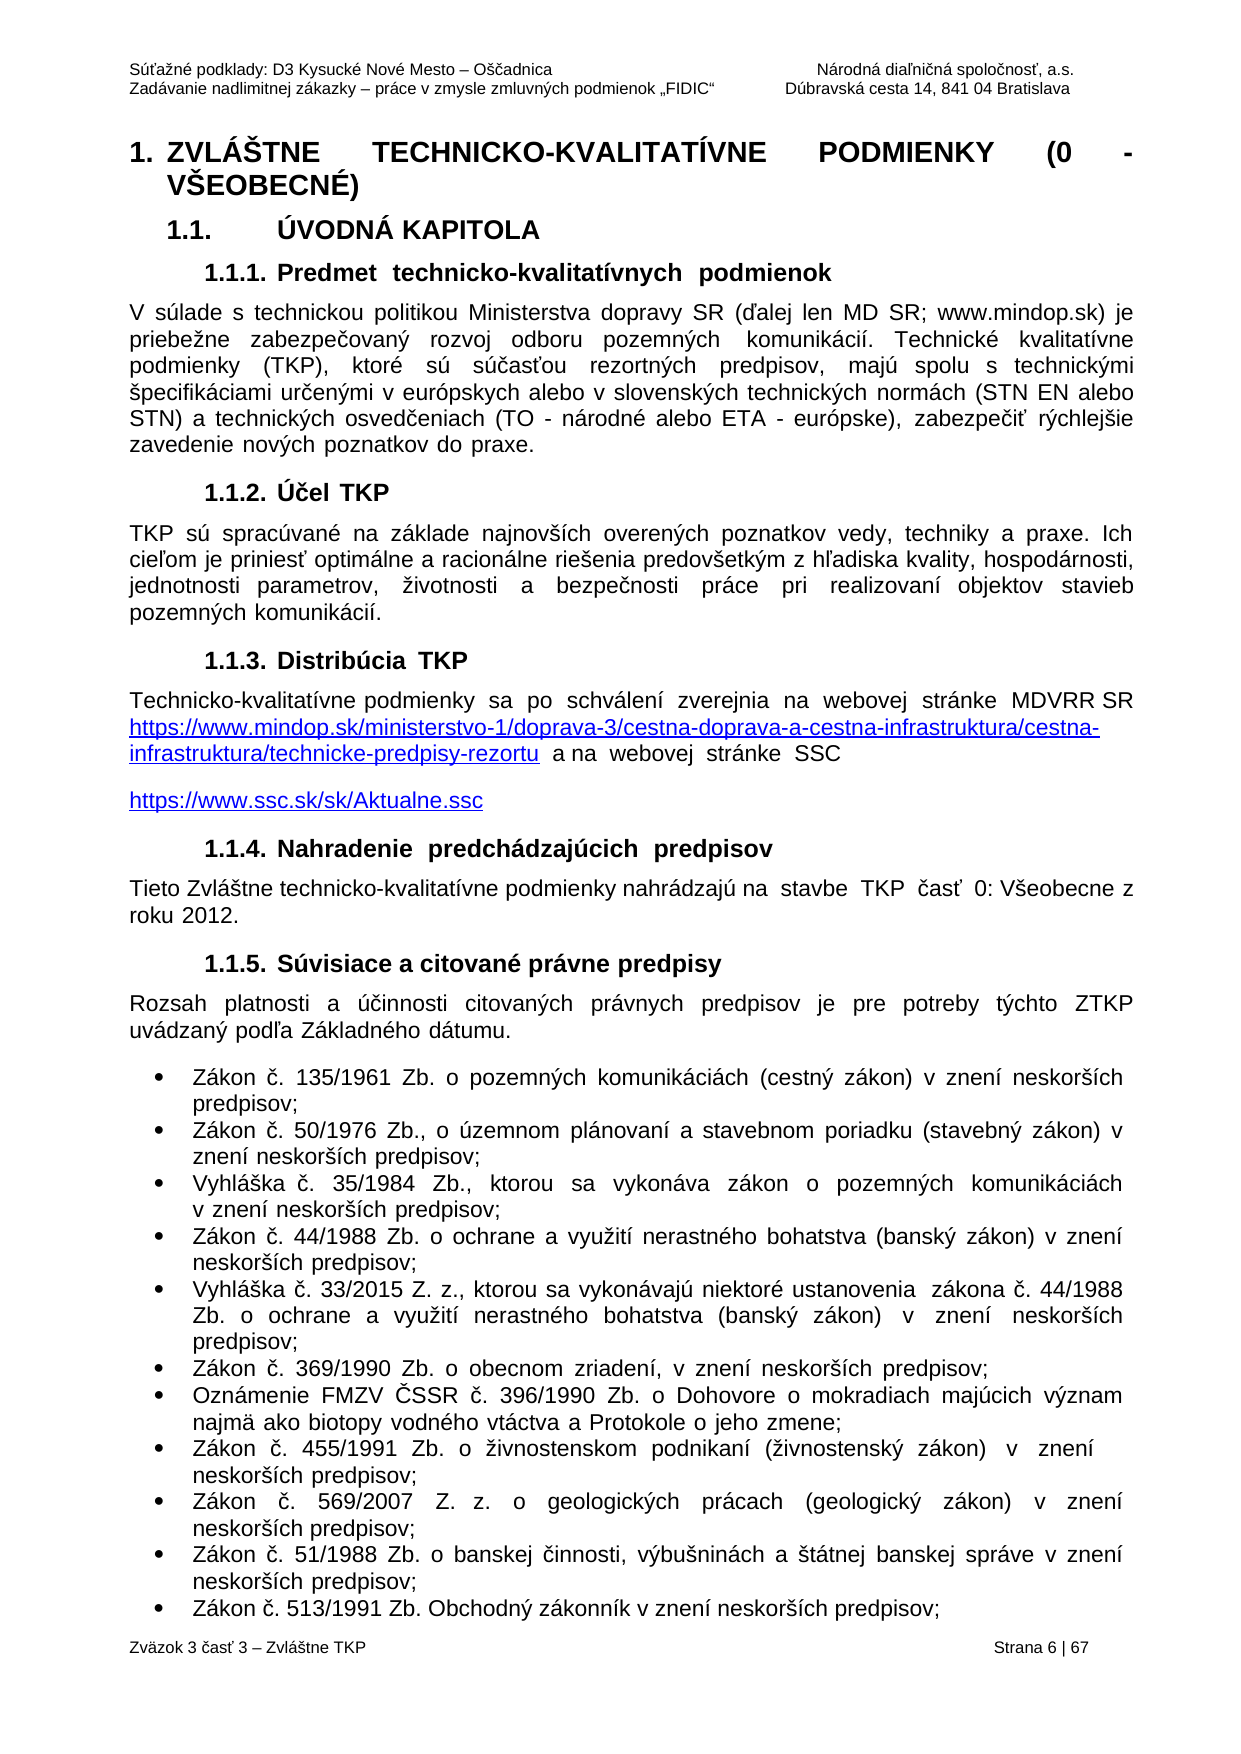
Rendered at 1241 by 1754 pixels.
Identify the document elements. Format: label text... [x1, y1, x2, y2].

list Zákon č. 369/1990 Zb. o obecnom zriadení, v znení neskorších predpisov; [154, 1354, 1134, 1382]
list Zákon č. 569/2007 Z. z. o geologických prácach (geologický zákon) v znení neskorších predpisov; [155, 1488, 1123, 1541]
subtitle Predmet technicko-kvalitatívnych podmienok [204, 258, 1134, 287]
subtitle ÚVODNÁ KAPITOLA [166, 214, 1134, 246]
list Zákon č. 51/1988 Zb. o banskej činnosti, výbušninách a štátnej banskej správe v znení neskorších predpisov; [155, 1541, 1123, 1594]
list Zákon č. 50/1976 Zb., o územnom plánovaní a stavebnom poriadku (stavebný zákon) v znení neskorších predpisov; [155, 1117, 1123, 1169]
list Vyhláška č. 33/2015 Z. z., ktorou sa vykonávajú niektoré ustanovenia zákona č. 44/1988 Zb. o ochrane a využití nerastného bohatstva (banský zákon) v znení neskorších predpisov; [155, 1276, 1123, 1354]
list Vyhláška č. 35/1984 Zb., ktorou sa vykonáva zákon o pozemných komunikáciách v znení neskorších predpisov; [155, 1170, 1123, 1222]
list Oznámenie FMZV ČSSR č. 396/1990 Zb. o Dohovore o mokradiach majúcich význam najmä ako biotopy vodného vtáctva a Protokole o jeho zmene; [155, 1382, 1123, 1435]
subtitle Distribúcia TKP [204, 646, 1134, 674]
list Zákon č. 455/1991 Zb. o živnostenskom podnikaní (živnostenský zákon) v znení neskorších predpisov; [155, 1435, 1123, 1488]
subtitle Účel TKP [204, 478, 1134, 507]
text V súlade s technickou politikou Ministerstva dopravy SR (ďalej len MD SR; www.mindop.sk) je priebežne zabezpečovaný rozvoj odboru pozemných komunikácií. Technické kvalitatívne podmienky (TKP), ktoré sú súčasťou rezortných predpisov, majú spolu s technickými špecifikáciami určenými v európskych alebo v slovenských technických normách (STN EN alebo STN) a technických osvedčeniach (TO - národné alebo ETA - európske), zabezpečiť rýchlejšie zavedenie nových poznatkov do praxe. [129, 299, 1134, 457]
list Zákon č. 513/1991 Zb. Obchodný zákonník v znení neskorších predpisov; [154, 1594, 1134, 1622]
text Technicko-kvalitatívne podmienky sa po schválení zverejnia na webovej stránke MDVRR SR https://www.mindop.sk/ministerstvo-1/doprava-3/cestna-doprava-a-cestna-infrastruktura/cestna-infrastruktura/technicke-predpisy-rezortu a na webovej stránke SSC [129, 687, 1134, 766]
subtitle Súvisiace a citované právne predpisy [204, 949, 1134, 978]
list Zákon č. 135/1961 Zb. o pozemných komunikáciách (cestný zákon) v znení neskorších predpisov; [155, 1064, 1123, 1116]
text Tieto Zvláštne technicko-kvalitatívne podmienky nahrádzajú na stavbe TKP časť 0: Všeobecne z roku 2012. [129, 875, 1134, 928]
text TKP sú spracúvané na základe najnovších overených poznatkov vedy, techniky a praxe. Ich cieľom je priniesť optimálne a racionálne riešenia predovšetkým z hľadiska kvality, hospodárnosti, jednotnosti parametrov, životnosti a bezpečnosti práce pri realizovaní objektov stavieb pozemných komunikácií. [129, 519, 1134, 625]
list Zákon č. 44/1988 Zb. o ochrane a využití nerastného bohatstva (banský zákon) v znení neskorších predpisov; [155, 1223, 1123, 1275]
text https://www.ssc.sk/sk/Aktualne.ssc [129, 787, 1134, 813]
subtitle Nahradenie predchádzajúcich predpisov [204, 834, 1134, 863]
subtitle ZVLÁŠTNE TECHNICKO-KVALITATÍVNE PODMIENKY (0 - VŠEOBECNÉ) [129, 135, 1134, 202]
text Rozsah platnosti a účinnosti citovaných právnych predpisov je pre potreby týchto ZTKP uvádzaný podľa Základného dátumu. [129, 990, 1134, 1043]
